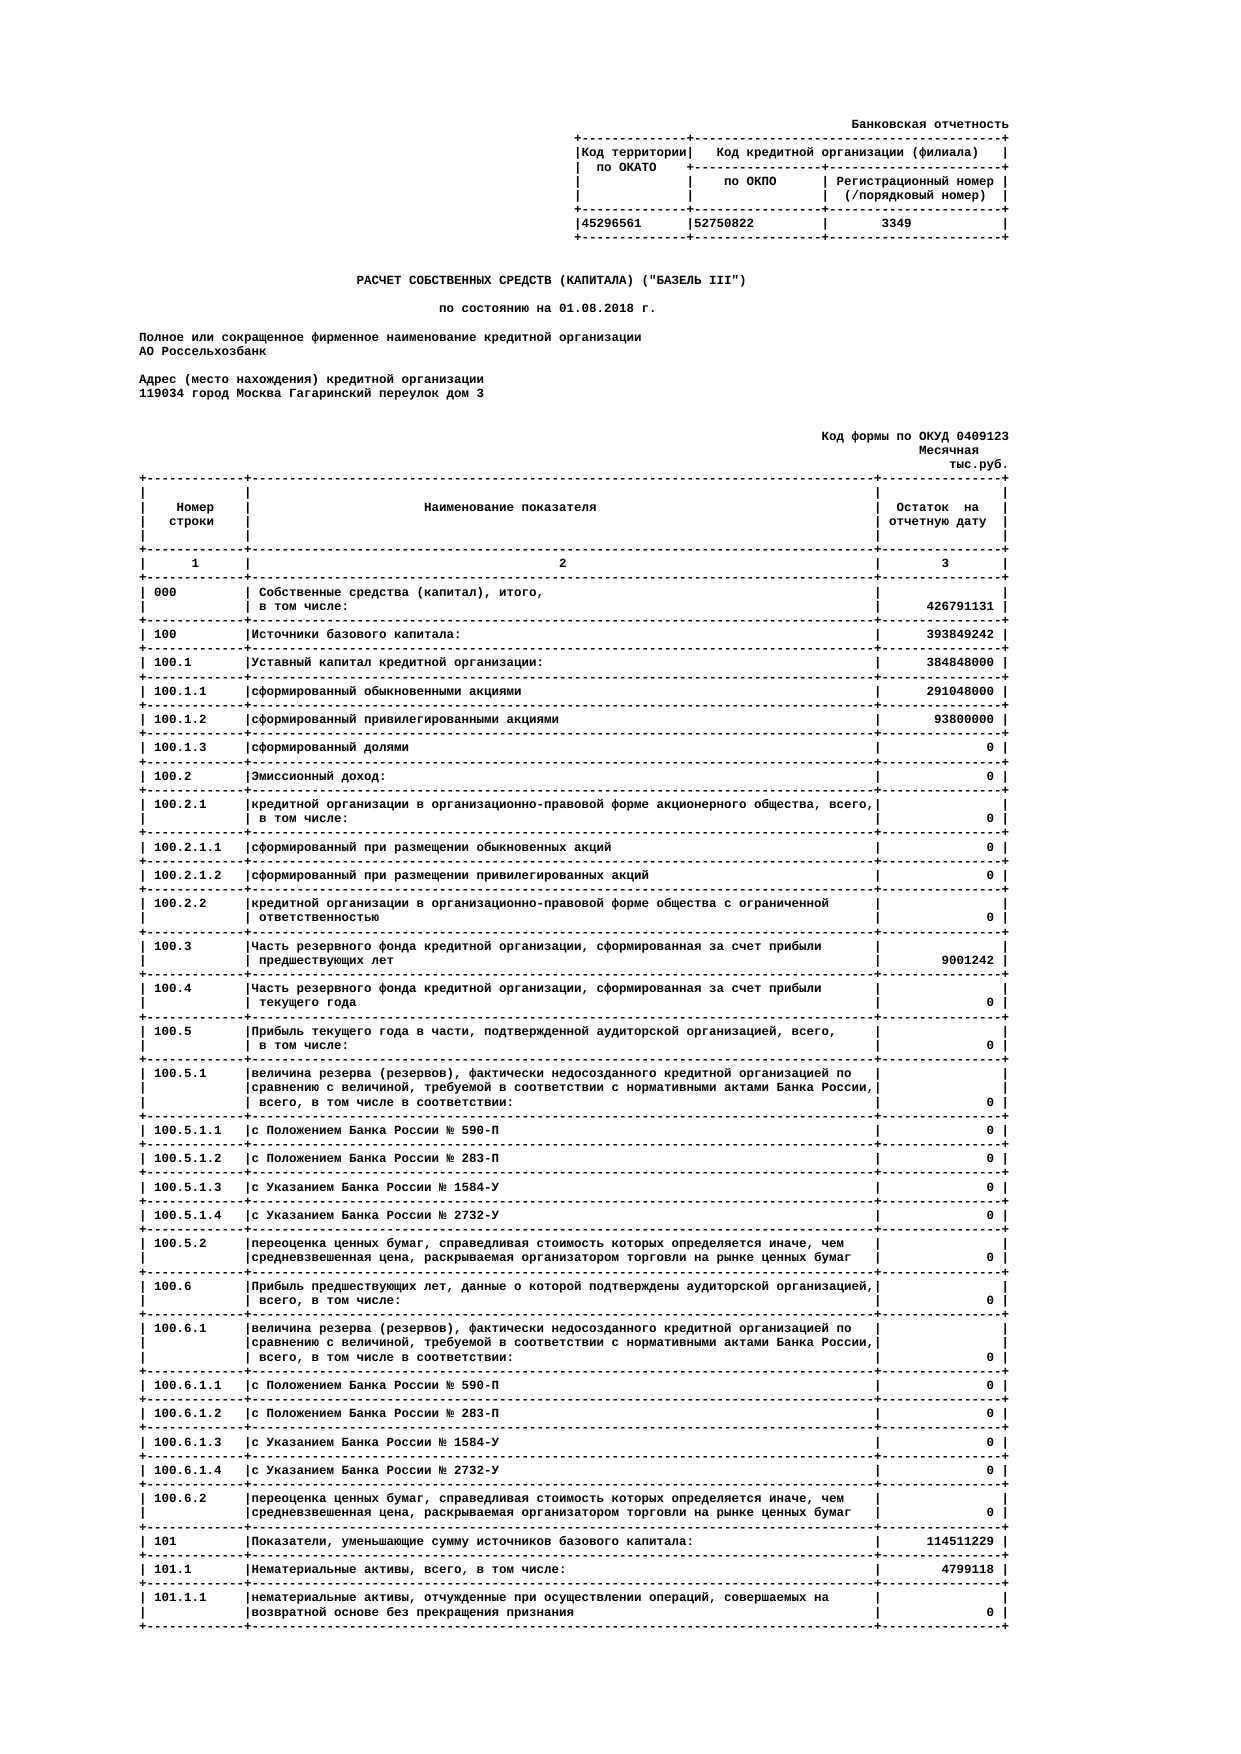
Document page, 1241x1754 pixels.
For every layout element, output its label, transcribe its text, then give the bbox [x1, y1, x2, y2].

text | | | (/порядковый номер) | [139, 189, 1101, 203]
text +-------------+-----------------------------------------------------------------------------------+----------------+ [139, 642, 1101, 656]
text +-------------+-----------------------------------------------------------------------------------+----------------+ [139, 1110, 1101, 1124]
text | 100.6.1.1 |с Положением Банка России № 590-П | 0 | [139, 1379, 1101, 1393]
text | 100.5.1.2 |с Положением Банка России № 283-П | 0 | [139, 1152, 1101, 1166]
text | Номер | Наименование показателя | Остаток на | [139, 501, 1101, 515]
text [139, 1620, 1101, 1634]
text | 100.1.3 |сформированный долями | 0 | [139, 741, 1101, 756]
text | | предшествующих лет | 9001242 | [139, 954, 1101, 968]
text +-------------+-----------------------------------------------------------------------------------+----------------+ [139, 1138, 1101, 1152]
text +-------------+-----------------------------------------------------------------------------------+----------------+ [139, 883, 1101, 897]
text +-------------+-----------------------------------------------------------------------------------+----------------+ [139, 1393, 1101, 1407]
text | | всего, в том числе в соответствии: | 0 | [139, 1351, 1101, 1365]
text | по ОКАТО +-----------------+-----------------------+ [139, 161, 1101, 175]
text | 100.1 |Уставный капитал кредитной организации: | 384848000 | [139, 656, 1101, 671]
text Месячная [139, 444, 1101, 458]
text +-------------+-----------------------------------------------------------------------------------+----------------+ [139, 1011, 1101, 1025]
text | 101.1.1 |нематериальные активы, отчужденные при осуществлении операций, совершаемых на | | [139, 1591, 1101, 1606]
text +-------------+-----------------------------------------------------------------------------------+----------------+ [139, 1365, 1101, 1379]
text | 100.6.2 |переоценка ценных бумаг, справедливая стоимость которых определяется иначе, чем | | [139, 1492, 1101, 1506]
text +-------------+-----------------------------------------------------------------------------------+----------------+ [139, 968, 1101, 982]
text +--------------+-----------------+-----------------------+ [139, 203, 1101, 217]
text | 100.2.1.2 |сформированный при размещении привилегированных акций | 0 | [139, 869, 1101, 883]
text +-------------+-----------------------------------------------------------------------------------+----------------+ [139, 756, 1101, 770]
text +-------------+-----------------------------------------------------------------------------------+----------------+ [139, 1266, 1101, 1280]
text | 100.2 |Эмиссионный доход: | 0 | [139, 770, 1101, 784]
text | 100.5.1 |величина резерва (резервов), фактически недосозданного кредитной организацией по | | [139, 1067, 1101, 1081]
text | | в том числе: | 0 | [139, 812, 1101, 826]
text |Код территории| Код кредитной организации (филиала) | [139, 146, 1101, 161]
text | 101 |Показатели, уменьшающие сумму источников базового капитала: | 114511229 | [139, 1535, 1101, 1549]
text +-------------+-----------------------------------------------------------------------------------+----------------+ [139, 926, 1101, 940]
text | 100.2.2 |кредитной организации в организационно-правовой форме общества с ограниченной | | [139, 897, 1101, 911]
text |45296561 |52750822 | 3349 | [139, 217, 1101, 231]
text +-------------+-----------------------------------------------------------------------------------+----------------+ [139, 1450, 1101, 1464]
text +-------------+-----------------------------------------------------------------------------------+----------------+ [139, 1478, 1101, 1492]
text +-------------+-----------------------------------------------------------------------------------+----------------+ [139, 614, 1101, 628]
text +-------------+-----------------------------------------------------------------------------------+----------------+ [139, 1223, 1101, 1237]
text Адрес (место нахождения) кредитной организации [139, 373, 1101, 387]
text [139, 1577, 1101, 1591]
text | | | | [139, 529, 1101, 543]
text +-------------+-----------------------------------------------------------------------------------+----------------+ [139, 543, 1101, 557]
text | 100.1.2 |сформированный привилегированными акциями | 93800000 | [139, 713, 1101, 727]
text +-------------+-----------------------------------------------------------------------------------+----------------+ [139, 1549, 1101, 1563]
text | | текущего года | 0 | [139, 996, 1101, 1011]
text | |средневзвешенная цена, раскрываемая организатором торговли на рынке ценных бумаг | 0 | [139, 1506, 1101, 1521]
text +-------------+-----------------------------------------------------------------------------------+----------------+ [139, 1053, 1101, 1067]
text +-------------+-----------------------------------------------------------------------------------+----------------+ [139, 472, 1101, 486]
text Полное или сокращенное фирменное наименование кредитной организации [139, 331, 1101, 345]
text | |сравнению с величиной, требуемой в соответствии с нормативными актами Банка России,| | [139, 1081, 1101, 1096]
text | 100.6.1.2 |с Положением Банка России № 283-П | 0 | [139, 1407, 1101, 1421]
text +-------------+-----------------------------------------------------------------------------------+----------------+ [139, 699, 1101, 713]
text | | в том числе: | 0 | [139, 1039, 1101, 1053]
text +-------------+-----------------------------------------------------------------------------------+----------------+ [139, 1308, 1101, 1322]
text +-------------+-----------------------------------------------------------------------------------+----------------+ [139, 571, 1101, 586]
text +-------------+-----------------------------------------------------------------------------------+----------------+ [139, 826, 1101, 841]
text +--------------+-----------------------------------------+ [139, 132, 1101, 146]
text по состоянию на 01.08.2018 г. [139, 302, 1101, 316]
text | 100.5.1.1 |с Положением Банка России № 590-П | 0 | [139, 1124, 1101, 1138]
text | 100.1.1 |сформированный обыкновенными акциями | 291048000 | [139, 685, 1101, 699]
text | 100.4 |Часть резервного фонда кредитной организации, сформированная за счет прибыли | | [139, 982, 1101, 996]
text +-------------+-----------------------------------------------------------------------------------+----------------+ [139, 784, 1101, 798]
text АО Россельхозбанк [139, 345, 1101, 359]
text +--------------+-----------------+-----------------------+ [139, 231, 1101, 246]
text 119034 город Москва Гагаринский переулок дом 3 [139, 387, 1101, 401]
text +-------------+-----------------------------------------------------------------------------------+----------------+ [139, 1421, 1101, 1436]
text | | по ОКПО | Регистрационный номер | [139, 175, 1101, 189]
text | | всего, в том числе в соответствии: | 0 | [139, 1096, 1101, 1110]
text тыс.руб. [139, 458, 1101, 472]
text | 101.1 |Нематериальные активы, всего, в том числе: | 4799118 | [139, 1563, 1101, 1577]
text | 1 | 2 | 3 | [139, 557, 1101, 571]
text | | всего, в том числе: | 0 | [139, 1294, 1101, 1308]
text | 100 |Источники базового капитала: | 393849242 | [139, 628, 1101, 642]
text Банковская отчетность [139, 118, 1101, 132]
text | строки | | отчетную дату | [139, 515, 1101, 529]
text | | ответственностью | 0 | [139, 911, 1101, 926]
text +-------------+-----------------------------------------------------------------------------------+----------------+ [139, 855, 1101, 869]
text | 000 | Собственные средства (капитал), итого, | | [139, 586, 1101, 600]
text | |сравнению с величиной, требуемой в соответствии с нормативными актами Банка России,| | [139, 1336, 1101, 1351]
text +-------------+-----------------------------------------------------------------------------------+----------------+ [139, 671, 1101, 685]
text | 100.5.1.3 |с Указанием Банка России № 1584-У | 0 | [139, 1181, 1101, 1195]
text | 100.3 |Часть резервного фонда кредитной организации, сформированная за счет прибыли | | [139, 940, 1101, 954]
text +-------------+-----------------------------------------------------------------------------------+----------------+ [139, 1521, 1101, 1535]
text +-------------+-----------------------------------------------------------------------------------+----------------+ [139, 1195, 1101, 1209]
text | |средневзвешенная цена, раскрываемая организатором торговли на рынке ценных бумаг | 0 | [139, 1251, 1101, 1266]
text | 100.2.1 |кредитной организации в организационно-правовой форме акционерного общества, всего,| | [139, 798, 1101, 812]
text | 100.6 |Прибыль предшествующих лет, данные о которой подтверждены аудиторской организацией,| | [139, 1280, 1101, 1294]
text | 100.6.1 |величина резерва (резервов), фактически недосозданного кредитной организацией по | | [139, 1322, 1101, 1336]
text | 100.5.2 |переоценка ценных бумаг, справедливая стоимость которых определяется иначе, чем | | [139, 1237, 1101, 1251]
text Код формы по ОКУД 0409123 [139, 430, 1101, 444]
text | | в том числе: | 426791131 | [139, 600, 1101, 614]
text | | | | [139, 486, 1101, 501]
text | |возвратной основе без прекращения признания | 0 | [139, 1606, 1101, 1620]
text | 100.5.1.4 |с Указанием Банка России № 2732-У | 0 | [139, 1209, 1101, 1223]
text +-------------+-----------------------------------------------------------------------------------+----------------+ [139, 727, 1101, 741]
text | 100.5 |Прибыль текущего года в части, подтвержденной аудиторской организацией, всего, | | [139, 1025, 1101, 1039]
text | 100.6.1.4 |с Указанием Банка России № 2732-У | 0 | [139, 1464, 1101, 1478]
text +-------------+-----------------------------------------------------------------------------------+----------------+ [139, 1166, 1101, 1181]
text РАСЧЕТ СОБСТВЕHНЫХ СРЕДСТВ (КАПИТАЛА) ("БАЗЕЛЬ III") [139, 274, 1101, 288]
text | 100.6.1.3 |с Указанием Банка России № 1584-У | 0 | [139, 1436, 1101, 1450]
text | 100.2.1.1 |сформированный при размещении обыкновенных акций | 0 | [139, 841, 1101, 855]
